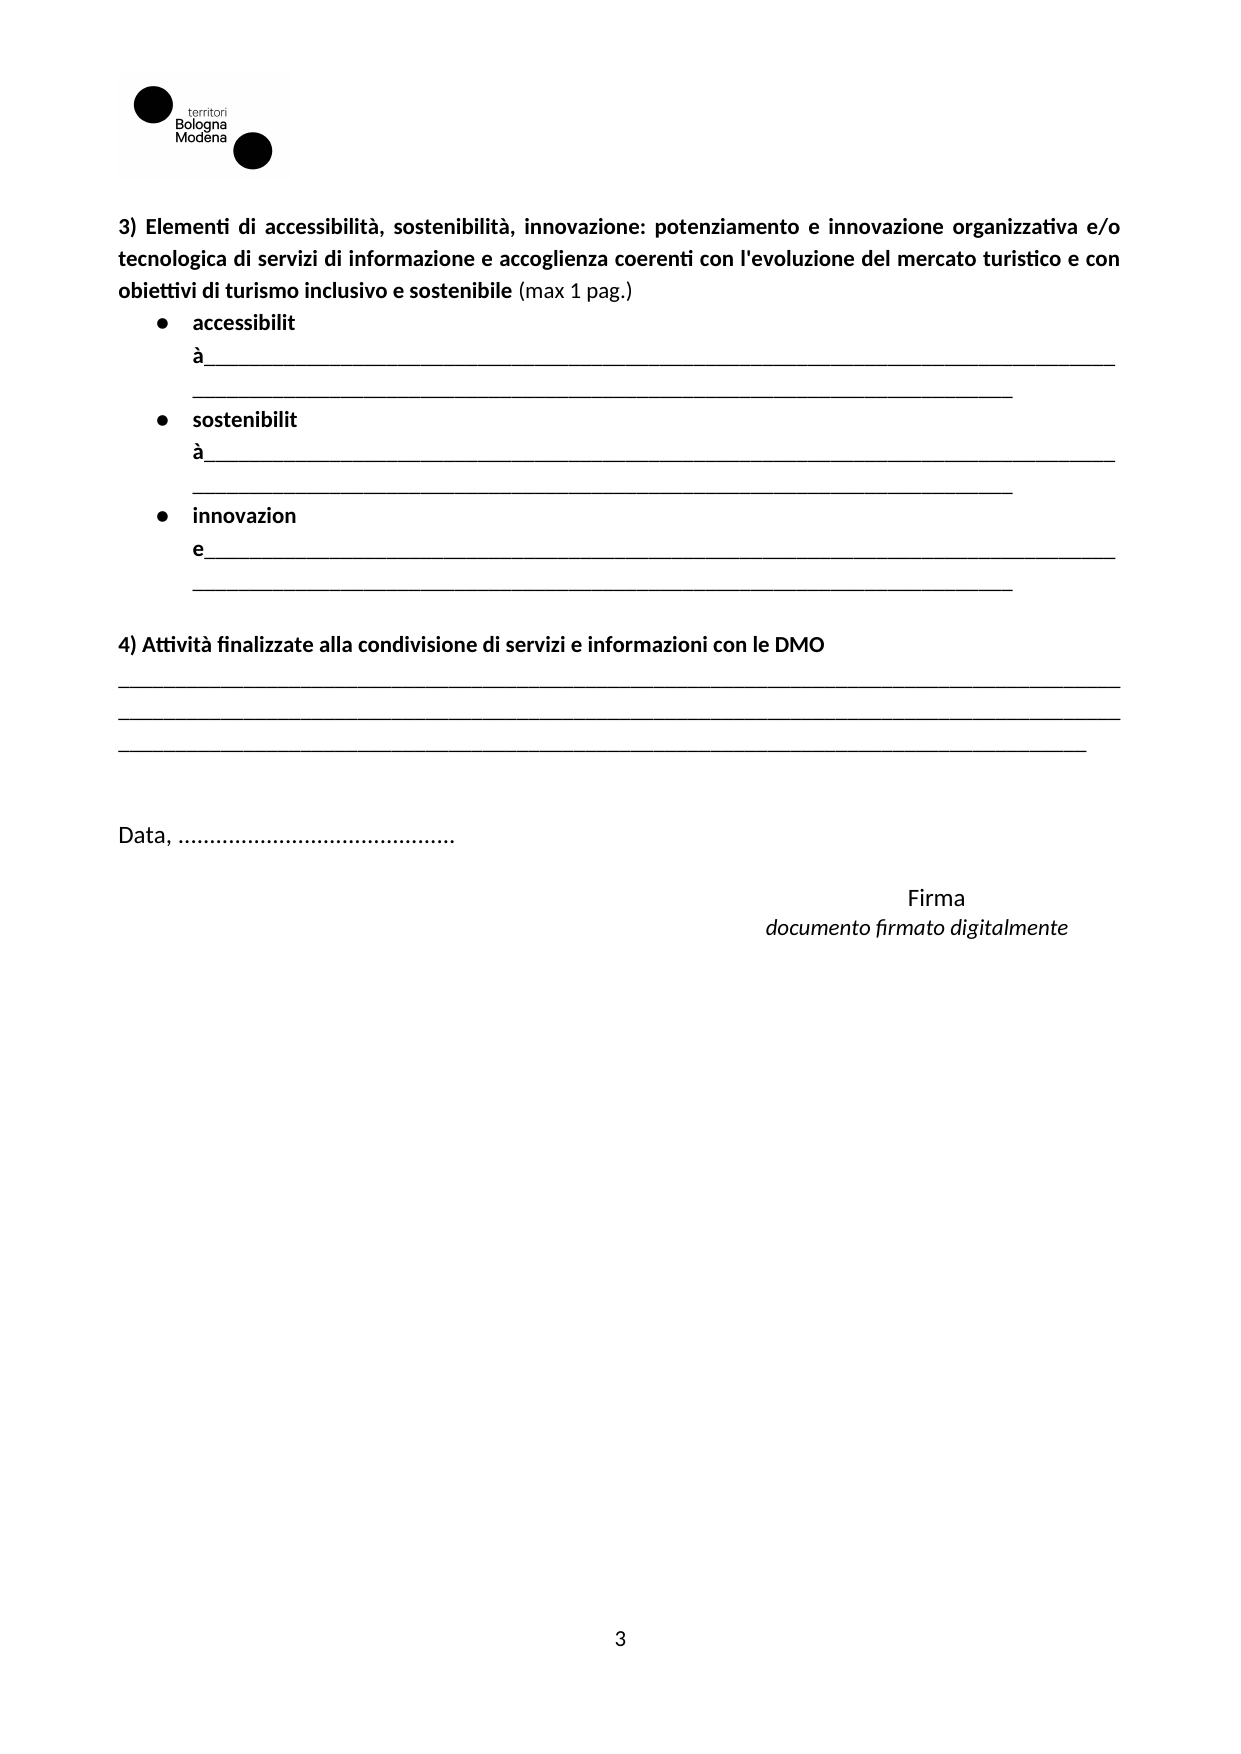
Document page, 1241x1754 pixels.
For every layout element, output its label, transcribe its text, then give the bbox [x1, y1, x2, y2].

text _____________________________________________________________________________________________________________________________________________________________________________________________________________________________________________________________________ [118, 663, 1122, 755]
list innovazione________________________________________________________________________________________________________________________________________________________ [155, 502, 1122, 594]
list accessibilità________________________________________________________________________________________________________________________________________________________ [155, 308, 1122, 401]
text Data, ............................................ [118, 819, 1122, 850]
text 4) Attività finalizzate alla condivisione di servizi e informazioni con le DMO [118, 630, 1122, 658]
text Firma [868, 882, 1122, 913]
text documento firmato digitalmente [709, 913, 1122, 941]
list sostenibilità________________________________________________________________________________________________________________________________________________________ [155, 405, 1122, 497]
text 3) Elementi di accessibilità, sostenibilità, innovazione: potenziamento e innovazione organizzativa e/o tecnologica di servizi di informazione e accoglienza coerenti con l'evoluzione del mercato turistico e con obiettivi di turismo inclusivo e sostenibile (max 1 pag.) [118, 212, 1122, 304]
picture [118, 73, 291, 180]
